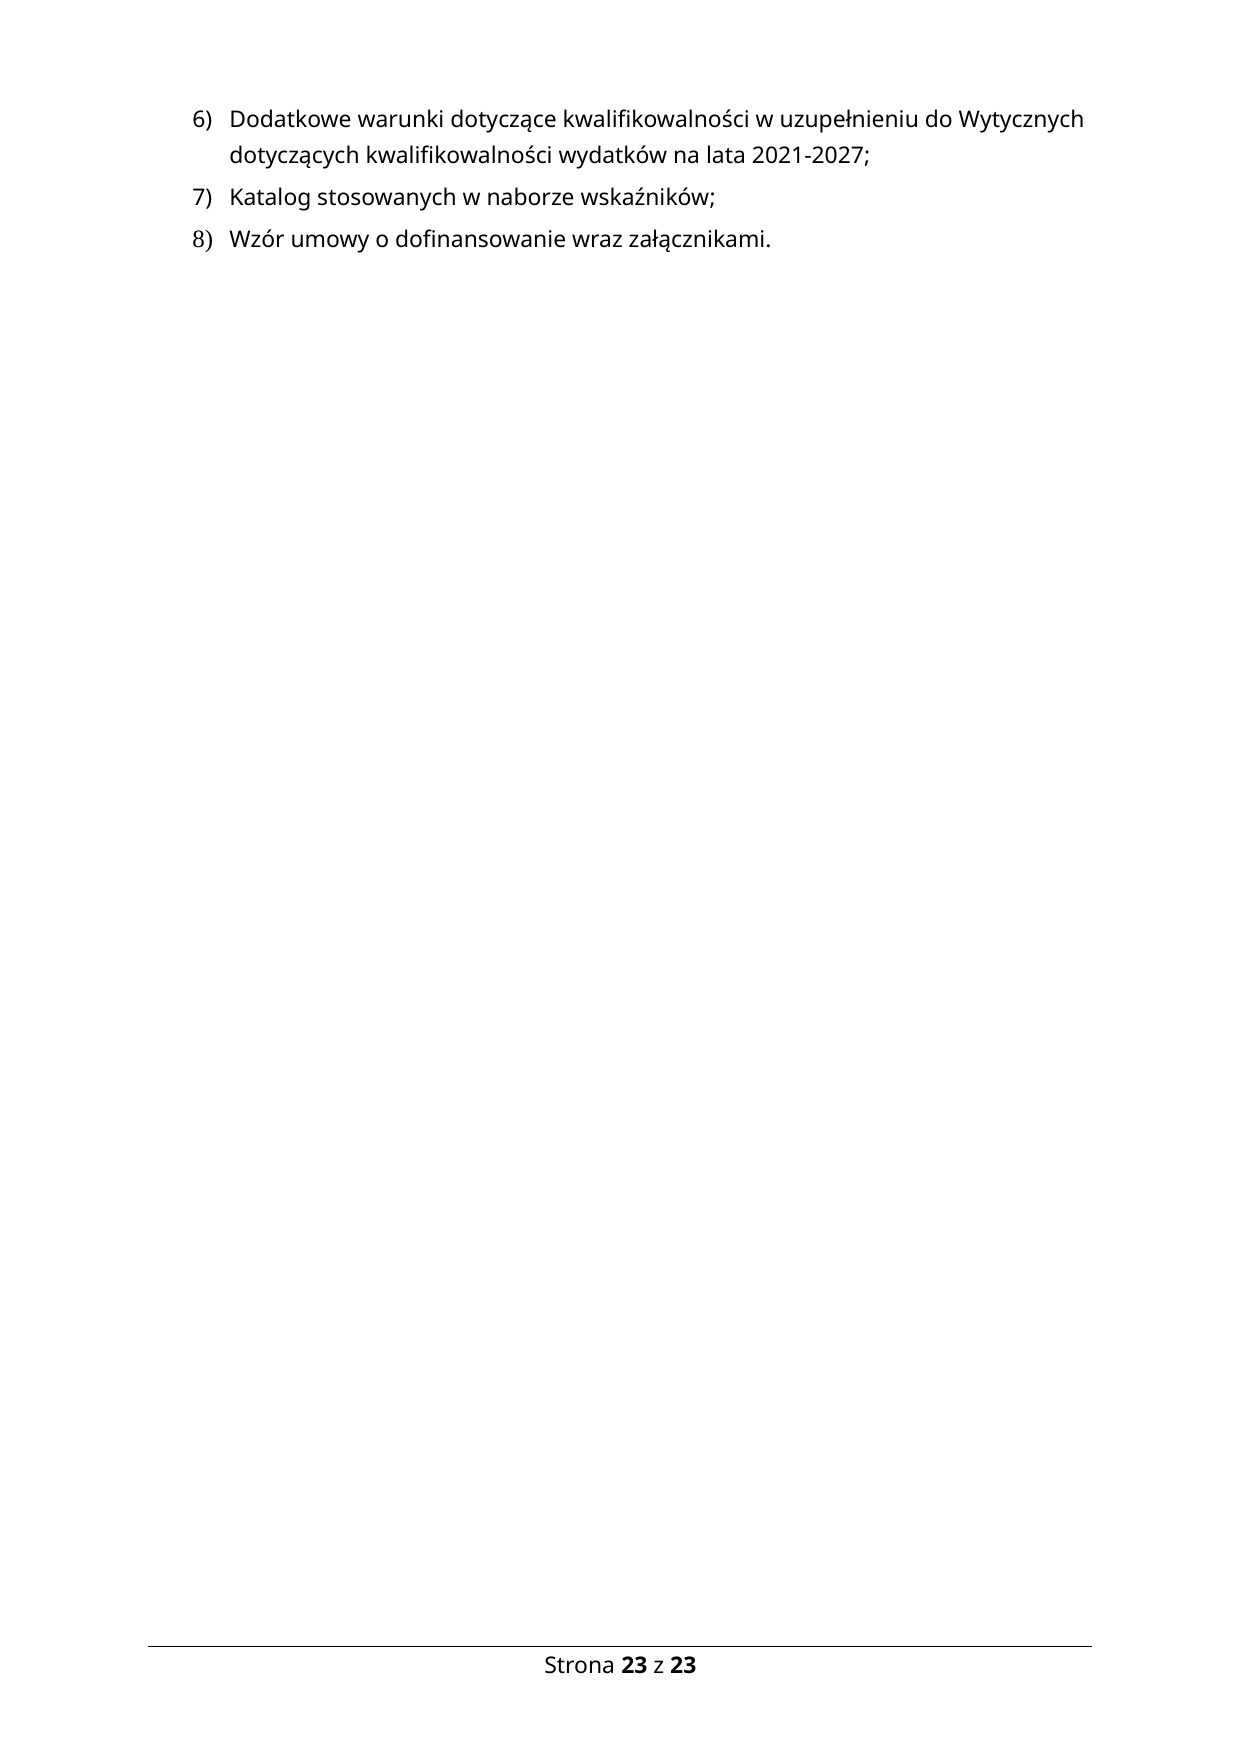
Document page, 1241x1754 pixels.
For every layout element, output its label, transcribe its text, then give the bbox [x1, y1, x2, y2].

list Wzór umowy o dofinansowanie wraz załącznikami. [192, 223, 1092, 254]
list Katalog stosowanych w naborze wskaźników; [192, 181, 1092, 212]
list Dodatkowe warunki dotyczące kwalifikowalności w uzupełnieniu do Wytycznych dotyczących kwalifikowalności wydatków na lata 2021-2027; [192, 103, 1092, 170]
